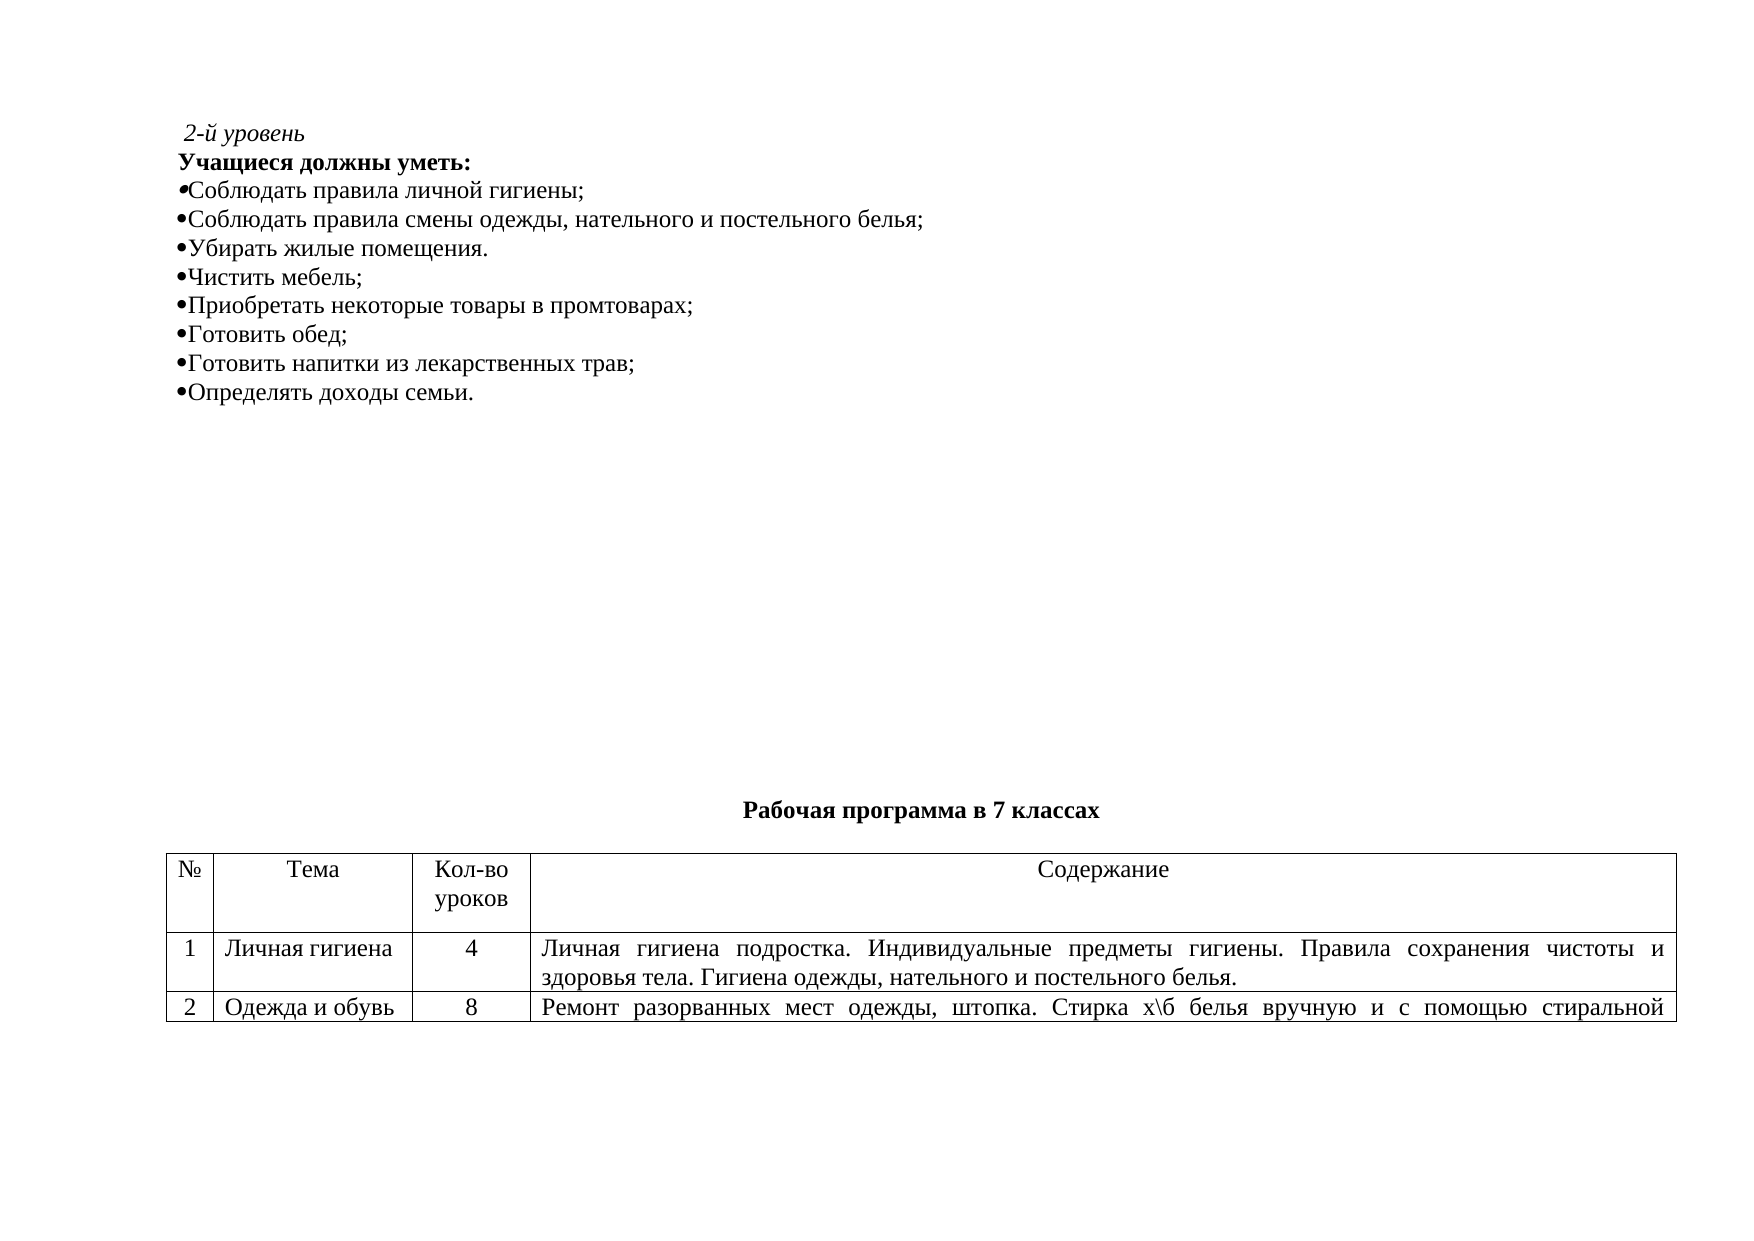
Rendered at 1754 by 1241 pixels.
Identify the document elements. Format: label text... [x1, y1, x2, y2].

list Готовить обед; [177, 319, 1665, 348]
table_header Кол-во уроков [413, 854, 530, 932]
table_cell 2 [167, 992, 213, 1021]
table_header № [167, 854, 213, 932]
list Соблюдать правила смены одежды, нательного и постельного белья; [177, 204, 1665, 233]
list Чистить мебель; [177, 262, 1665, 291]
table_cell 4 [413, 933, 530, 991]
list Убирать жилые помещения. [177, 233, 1665, 262]
table_header Тема [214, 854, 412, 932]
text 2-й уровень [177, 118, 1665, 147]
table_cell 8 [413, 992, 530, 1021]
table_cell 1 [167, 933, 213, 991]
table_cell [531, 992, 1676, 1021]
table_cell Личная гигиена [214, 933, 412, 991]
text Учащиеся должны уметь: [177, 147, 1665, 176]
list Определять доходы семьи. [177, 377, 1665, 406]
table_cell Одежда и обувь [214, 992, 412, 1021]
list Приобретать некоторые товары в промтоварах; [177, 291, 1665, 319]
table_cell Личная гигиена подростка. Индивидуальные предметы гигиены. Правила сохранения чистоты и здоровья тела. Гигиена одежды, нательного и постельного белья. [531, 933, 1676, 991]
table_header Содержание [531, 854, 1676, 932]
text Рабочая программа в 7 классах [177, 795, 1665, 824]
list Соблюдать правила личной гигиены; [177, 176, 1665, 204]
list Готовить напитки из лекарственных трав; [177, 348, 1665, 377]
